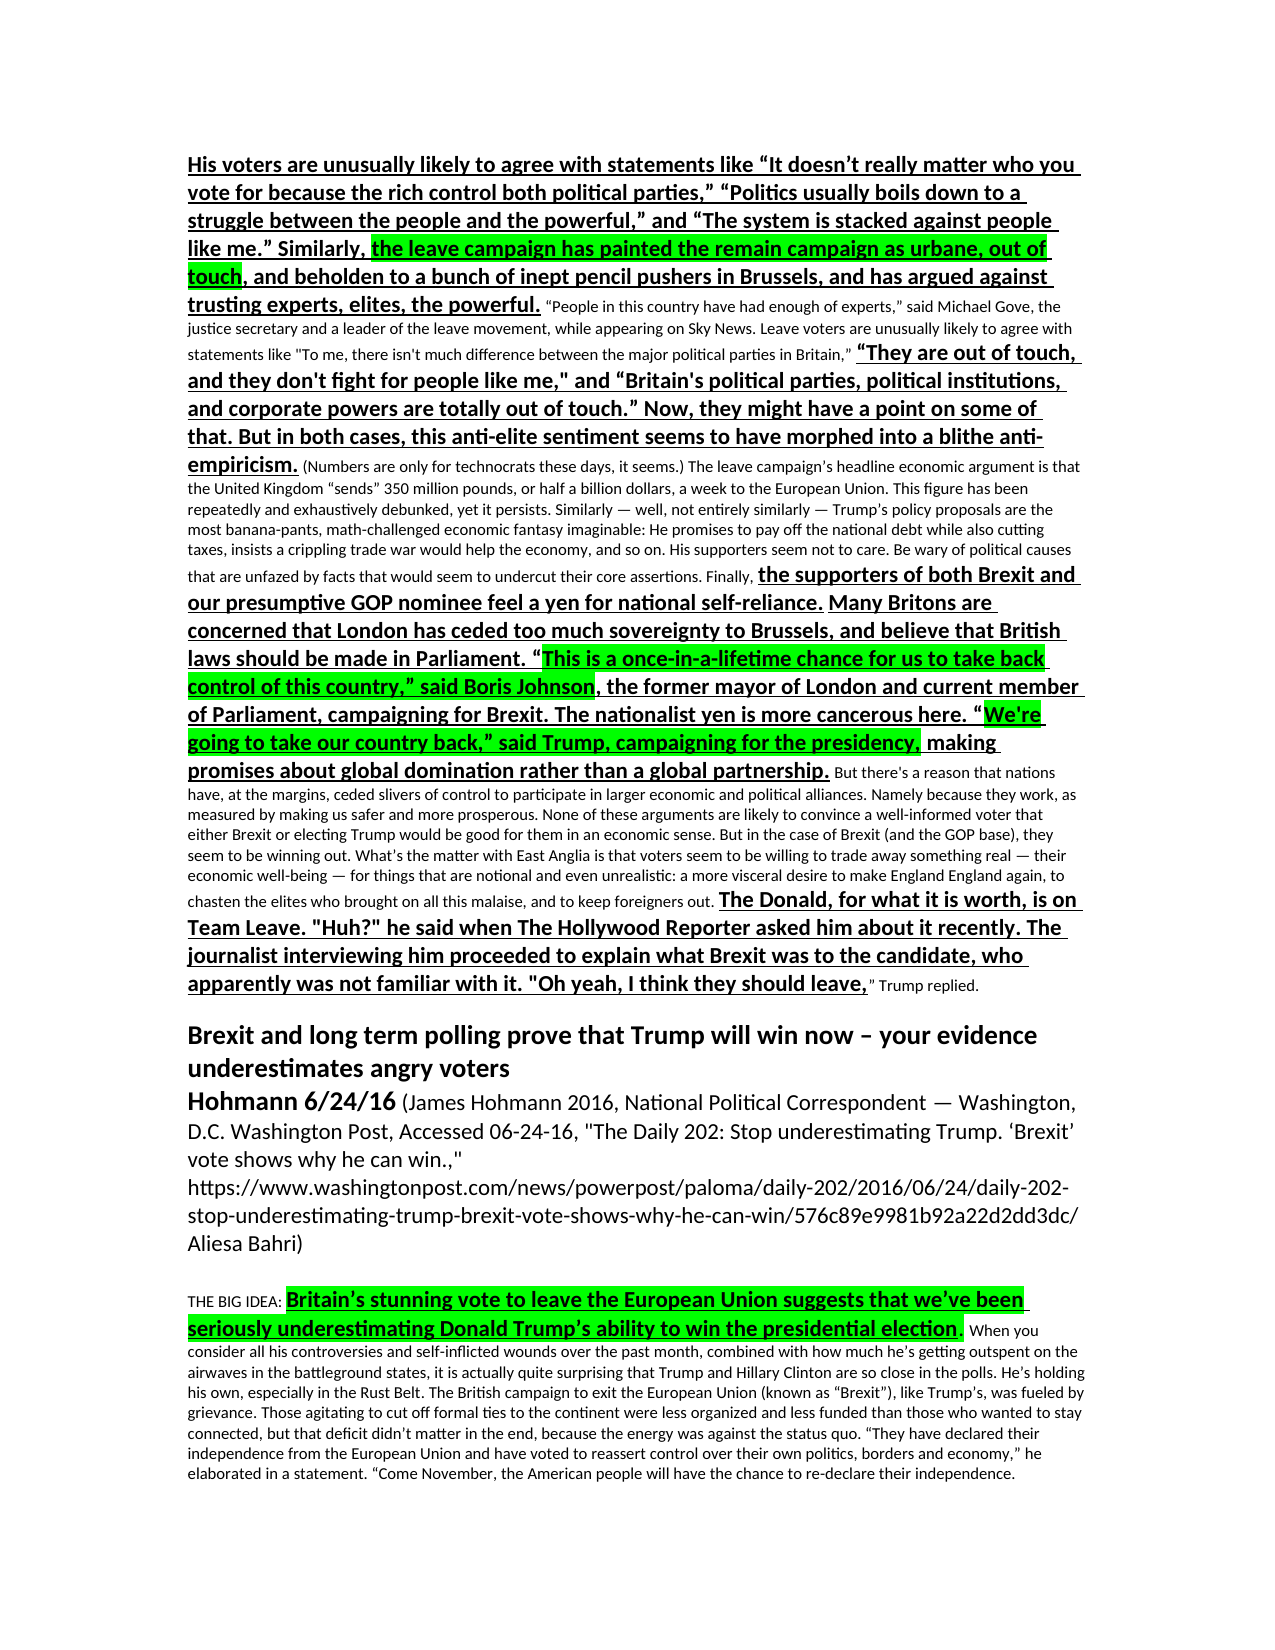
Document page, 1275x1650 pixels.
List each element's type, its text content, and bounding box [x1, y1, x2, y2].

subtitle Brexit and long term polling prove that Trump will win now – your evidence underestimates angry voters [187, 1018, 1087, 1084]
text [187, 150, 1087, 998]
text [187, 1286, 1087, 1484]
text Hohmann 6/24/16 (James Hohmann 2016, National Political Correspondent — Washington, D.C. Washington Post, Accessed 06-24-16, "The Daily 202: Stop underestimating Trump. ‘Brexit’ vote shows why he can win.," https://www.washingtonpost.com/news/powerpost/paloma/daily-202/2016/06/24/daily-202-stop-underestimating-trump-brexit-vote-shows-why-he-can-win/576c89e9981b92a22d2dd3dc/ Aliesa Bahri) [187, 1084, 1087, 1258]
